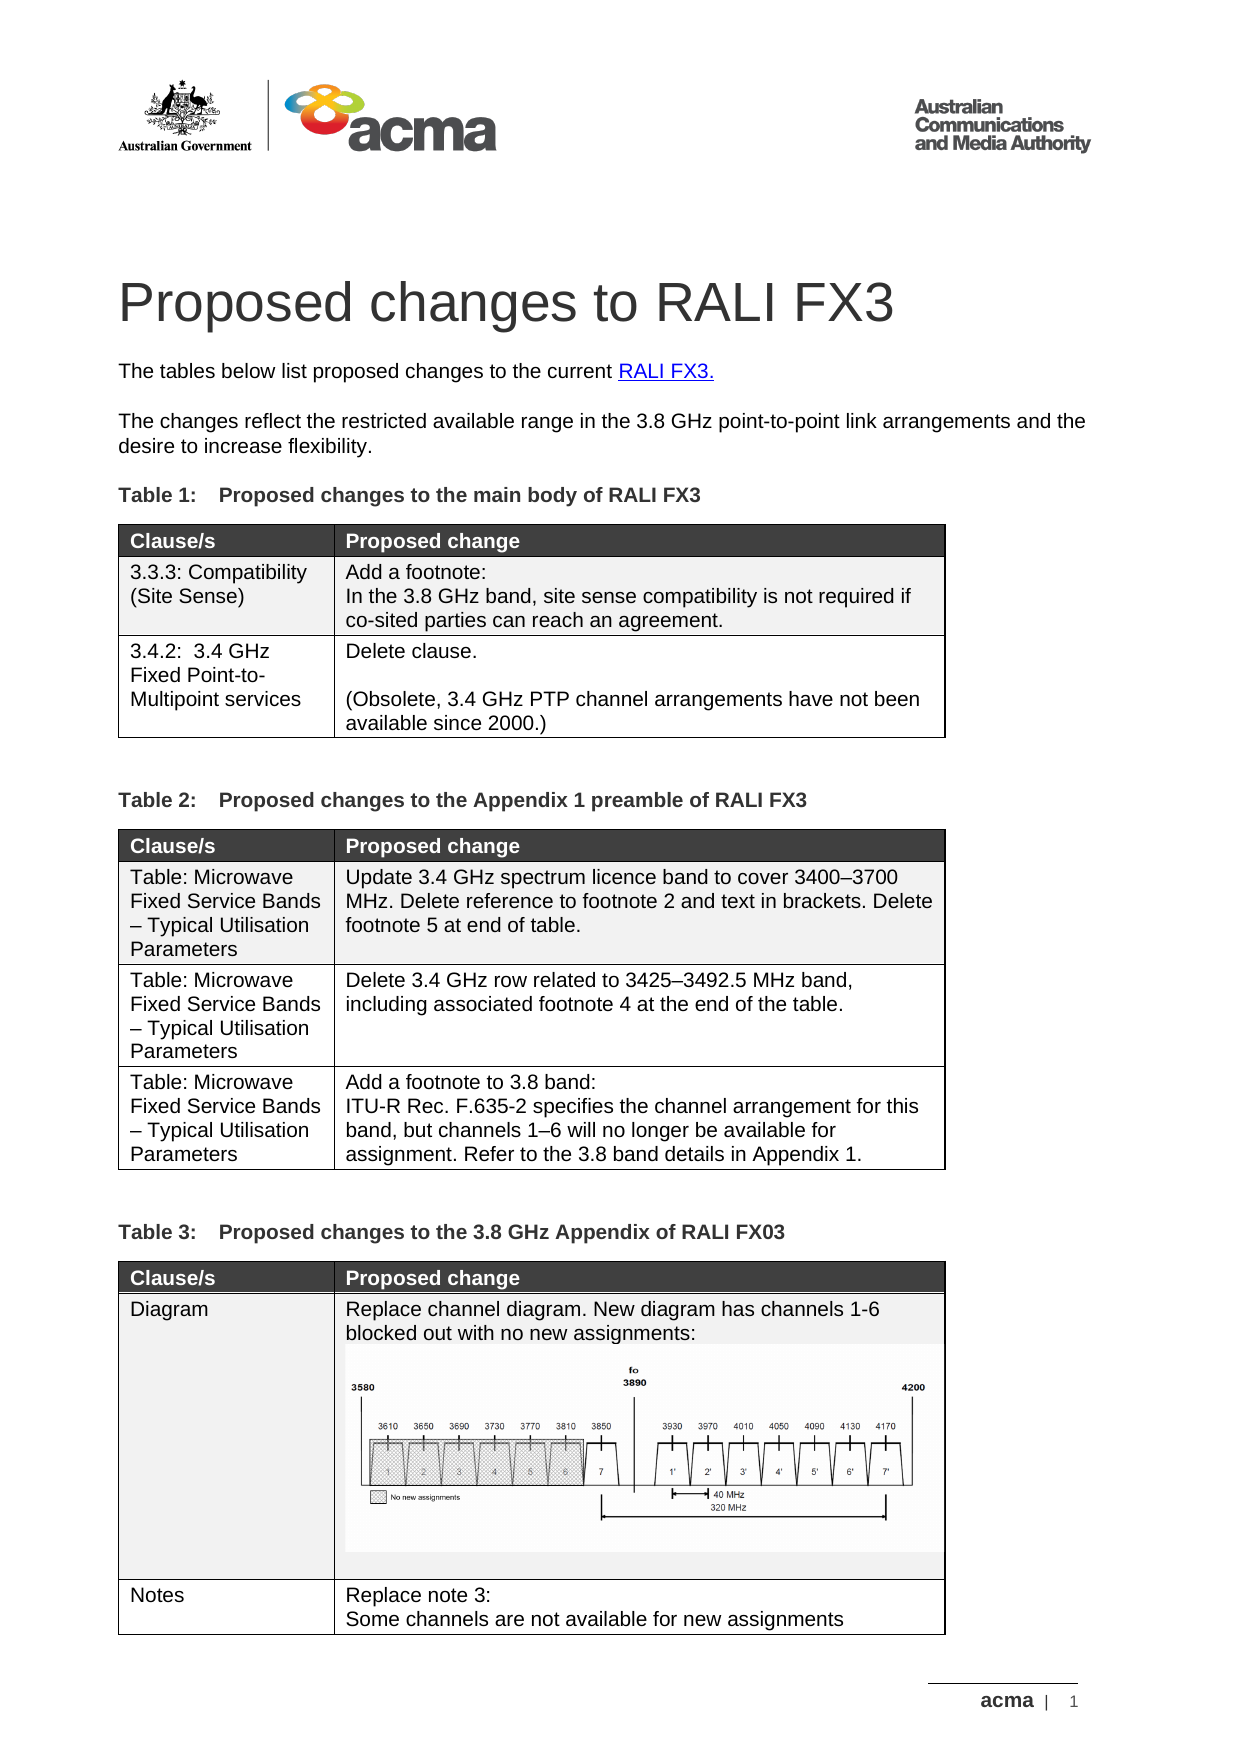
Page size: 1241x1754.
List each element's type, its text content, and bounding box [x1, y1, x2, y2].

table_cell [335, 1580, 944, 1634]
table_header Clause/s [119, 525, 334, 556]
table_cell Diagram [119, 1294, 334, 1579]
text Proposed changes to the main body of RALI FX3 [118, 483, 1093, 507]
table_cell 3.4.2: 3.4 GHz Fixed Point-to-Multipoint services [119, 636, 334, 737]
table_header Clause/s [119, 1262, 334, 1292]
table_cell Replace channel diagram. New diagram has channels 1-6 blocked out with no new assignments: [335, 1294, 944, 1579]
picture [345, 1344, 945, 1552]
table_cell Table: Microwave Fixed Service Bands – Typical Utilisation Parameters [119, 965, 334, 1066]
text The changes reflect the restricted available range in the 3.8 GHz point-to-point link arrangements and the desire to increase flexibility. [118, 408, 1093, 458]
table_header Proposed change [335, 1262, 944, 1292]
table_cell Add a footnote to 3.8 band: ITU-R Rec. F.635-2 specifies the channel arrangement for this band, but channels 1–6 will no longer be available for assignment. Refer to the 3.8 band details in Appendix 1. [335, 1067, 944, 1169]
text The tables below list proposed changes to the current RALI FX3. [118, 358, 1093, 383]
table_cell 3.3.3: Compatibility (Site Sense) [119, 557, 334, 634]
table_header Proposed change [335, 525, 944, 556]
table_header Proposed change [335, 830, 944, 861]
table_cell Table: Microwave Fixed Service Bands – Typical Utilisation Parameters [119, 862, 334, 963]
table_cell Add a footnote: In the 3.8 GHz band, site sense compatibility is not required if co-sited parties can reach an agreement. [335, 557, 944, 634]
table_cell Delete clause. (Obsolete, 3.4 GHz PTP channel arrangements have not been available since 2000.) [335, 636, 944, 737]
text Proposed changes to the Appendix 1 preamble of RALI FX3 [118, 788, 1093, 812]
table_cell Notes [119, 1580, 334, 1634]
table_cell Delete 3.4 GHz row related to 3425–3492.5 MHz band, including associated footnote 4 at the end of the table. [335, 965, 944, 1066]
table_cell Table: Microwave Fixed Service Bands – Typical Utilisation Parameters [119, 1067, 334, 1169]
table_header Clause/s [119, 830, 334, 861]
picture [118, 73, 1093, 164]
text Proposed changes to the 3.8 GHz Appendix of RALI FX03 [118, 1220, 1093, 1244]
table_cell Update 3.4 GHz spectrum licence band to cover 3400–3700 MHz. Delete reference to footnote 2 and text in brackets. Delete footnote 5 at end of table. [335, 862, 944, 963]
subtitle Proposed changes to RALI FX3 [118, 276, 1093, 333]
